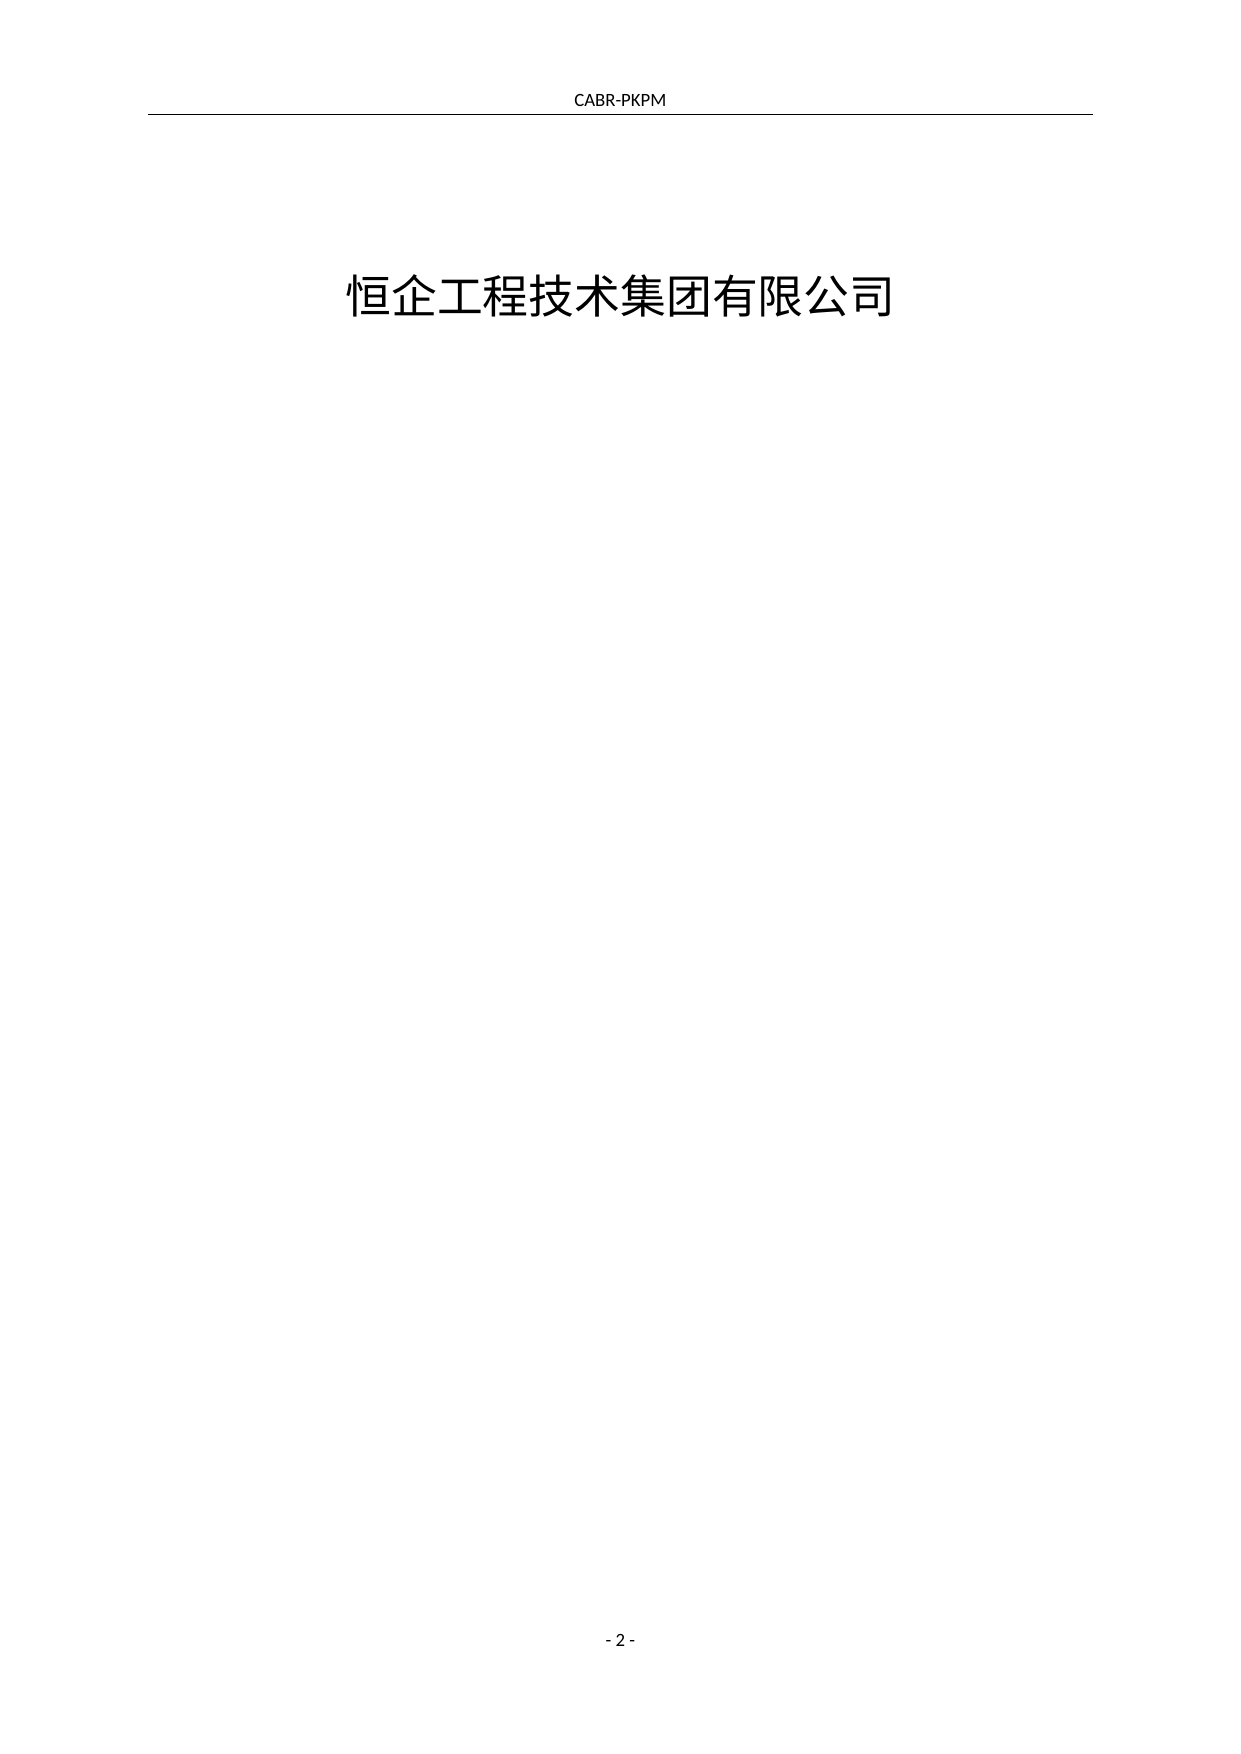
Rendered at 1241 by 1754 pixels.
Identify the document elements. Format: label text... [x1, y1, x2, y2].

text 恒企工程技术集团有限公司 [148, 258, 1093, 328]
